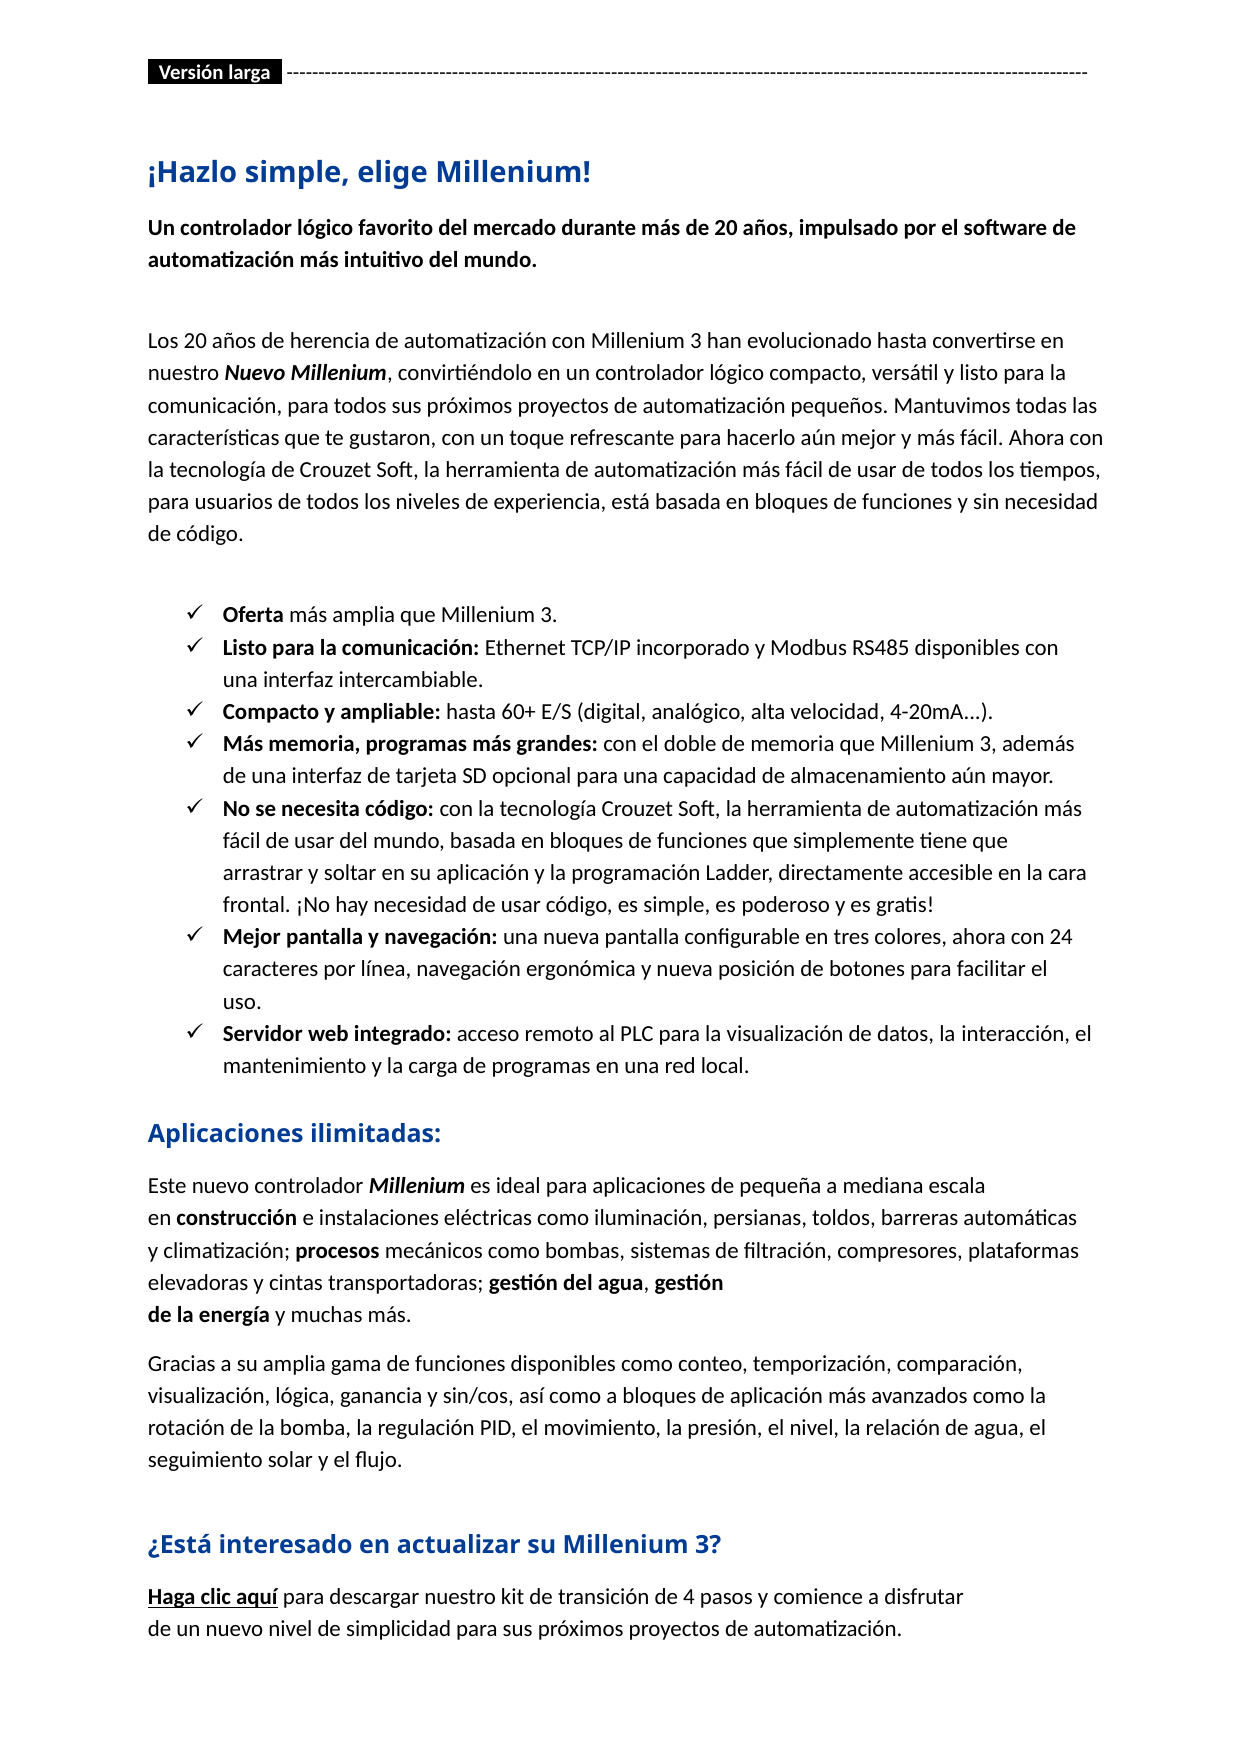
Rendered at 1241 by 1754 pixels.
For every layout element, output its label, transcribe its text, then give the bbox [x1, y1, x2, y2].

list Más memoria, programas más grandes: con el doble de memoria que Millenium 3, además de una interfaz de tarjeta SD opcional para una capacidad de almacenamiento aún mayor. [185, 729, 1093, 789]
text Este nuevo controlador Millenium es ideal para aplicaciones de pequeña a mediana escala en construcción e instalaciones eléctricas como iluminación, persianas, toldos, barreras automáticas y climatización; procesos mecánicos como bombas, sistemas de filtración, compresores, plataformas elevadoras y cintas transportadoras; gestión del agua, gestión de la energía y muchas más. [148, 1171, 1093, 1328]
list Servidor web integrado: acceso remoto al PLC para la visualización de datos, la interacción, el mantenimiento y la carga de programas en una red local. [185, 1019, 1093, 1079]
text ..Versión larga.. ------------------------------------------------------------------------------------------------------------------------------ [282, 59, 1093, 84]
text Haga clic aquí para descargar nuestro kit de transición de 4 pasos y comience a disfrutar de un nuevo nivel de simplicidad para sus próximos proyectos de automatización. [148, 1582, 1093, 1643]
text ¡Hazlo simple, elige Millenium! [148, 151, 1093, 191]
text Gracias a su amplia gama de funciones disponibles como conteo, temporización, comparación, visualización, lógica, ganancia y sin/cos, así como a bloques de aplicación más avanzados como la rotación de la bomba, la regulación PID, el movimiento, la presión, el nivel, la relación de agua, el seguimiento solar y el flujo. [148, 1349, 1093, 1473]
text ¿Está interesado en actualizar su Millenium 3? [148, 1527, 1093, 1561]
list Listo para la comunicación: Ethernet TCP/IP incorporado y Modbus RS485 disponibles con una interfaz intercambiable. [185, 633, 1093, 693]
list Mejor pantalla y navegación: una nueva pantalla configurable en tres colores, ahora con 24 caracteres por línea, navegación ergonómica y nueva posición de botones para facilitar el uso. [185, 922, 1093, 1015]
text Los 20 años de herencia de automatización con Millenium 3 han evolucionado hasta convertirse en nuestro Nuevo Millenium, convirtiéndolo en un controlador lógico compacto, versátil y listo para la comunicación, para todos sus próximos proyectos de automatización pequeños. Mantuvimos todas las características que te gustaron, con un toque refrescante para hacerlo aún mejor y más fácil. Ahora con la tecnología de Crouzet Soft, la herramienta de automatización más fácil de usar de todos los tiempos, para usuarios de todos los niveles de experiencia, está basada en bloques de funciones y sin necesidad de código. [148, 326, 1113, 547]
list No se necesita código: con la tecnología Crouzet Soft, la herramienta de automatización más fácil de usar del mundo, basada en bloques de funciones que simplemente tiene que arrastrar y soltar en su aplicación y la programación Ladder, directamente accesible en la cara frontal. ¡No hay necesidad de usar código, es simple, es poderoso y es gratis! [185, 794, 1093, 918]
list Oferta más amplia que Millenium 3. [185, 601, 1093, 628]
text Aplicaciones ilimitadas: [148, 1116, 1093, 1149]
text Un controlador lógico favorito del mercado durante más de 20 años, impulsado por el software de automatización más intuitivo del mundo. [148, 213, 1093, 273]
list Compacto y ampliable: hasta 60+ E/S (digital, analógico, alta velocidad, 4-20mA...). [185, 697, 1093, 725]
